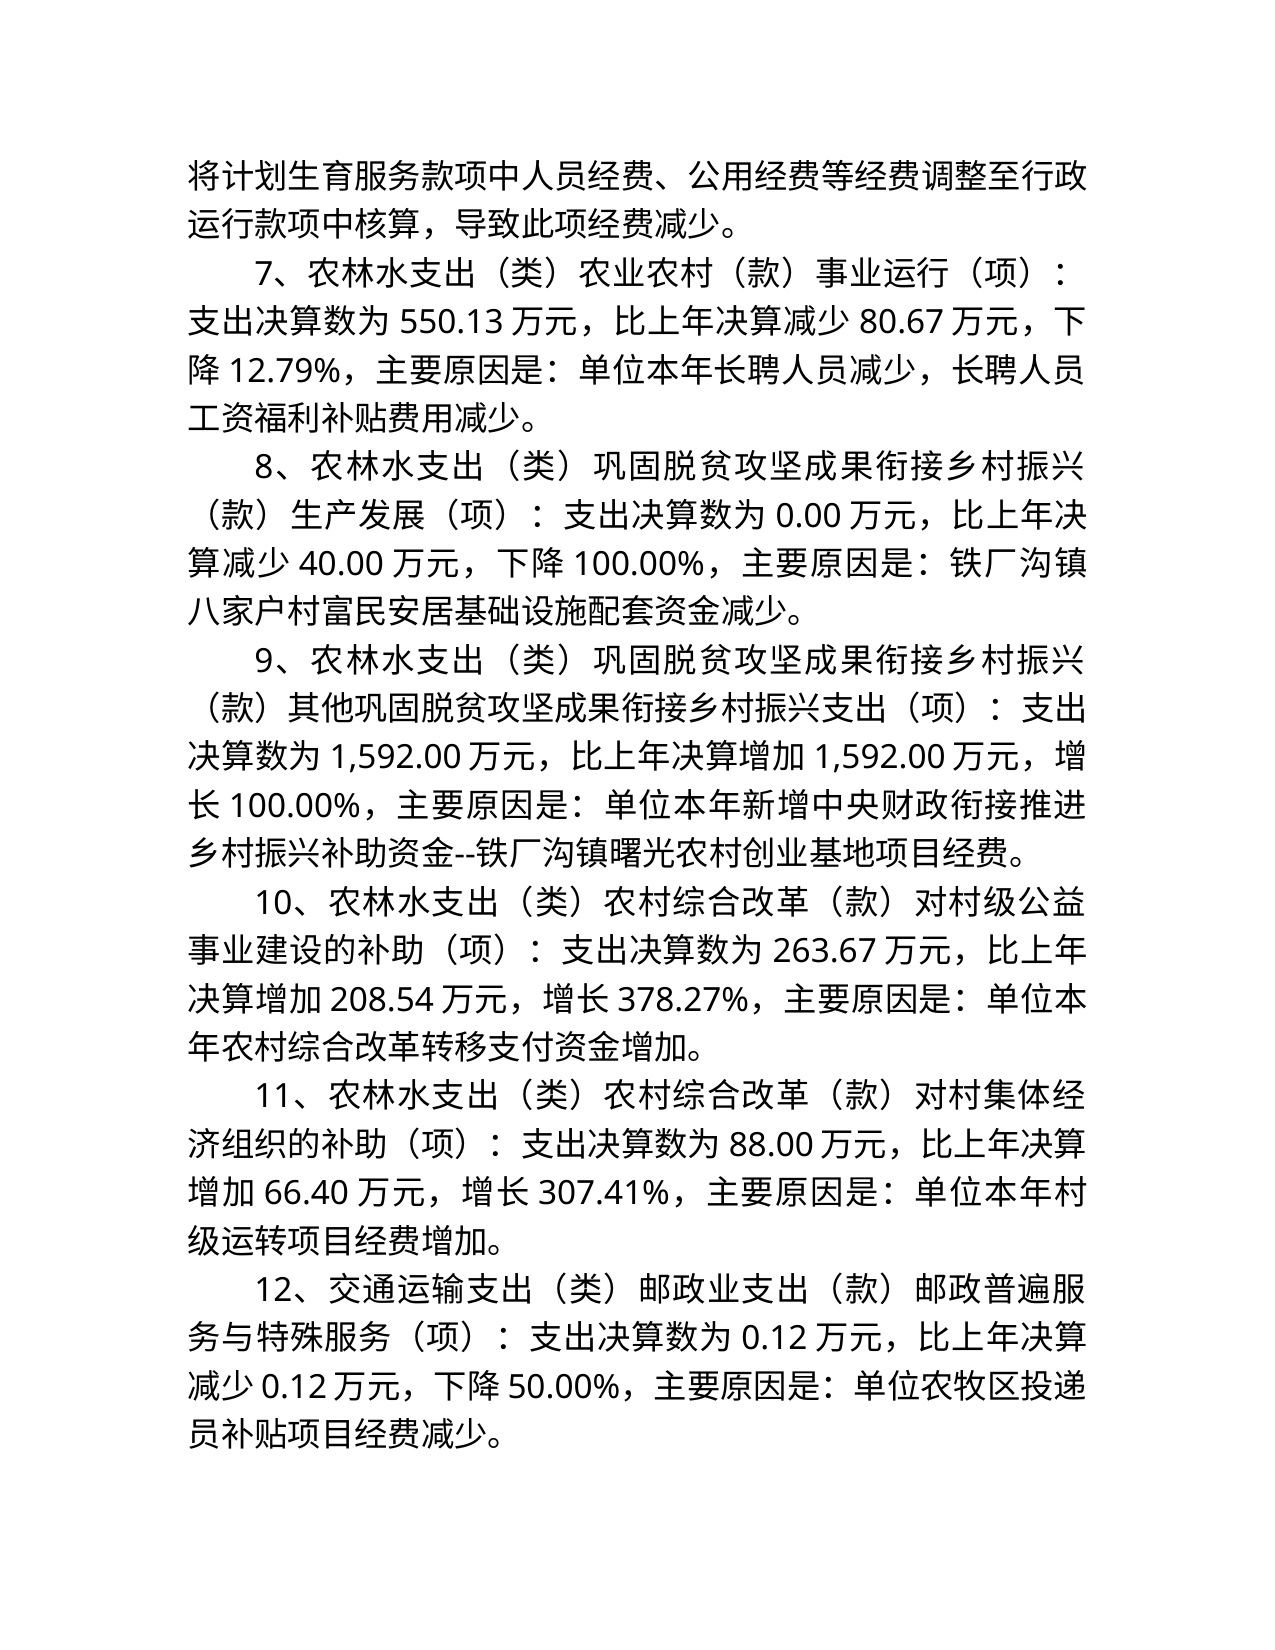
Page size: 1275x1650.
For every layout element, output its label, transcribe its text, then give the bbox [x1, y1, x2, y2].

text 9、农林水支出（类）巩固脱贫攻坚成果衔接乡村振兴（款）其他巩固脱贫攻坚成果衔接乡村振兴支出（项）：支出决算数为1,592.00万元，比上年决算增加1,592.00万元，增长100.00%，主要原因是：单位本年新增中央财政衔接推进乡村振兴补助资金--铁厂沟镇曙光农村创业基地项目经费。 [187, 633, 1087, 876]
text 12、交通运输支出（类）邮政业支出（款）邮政普遍服务与特殊服务（项）：支出决算数为0.12万元，比上年决算减少0.12万元，下降50.00%，主要原因是：单位农牧区投递员补贴项目经费减少。 [187, 1263, 1087, 1456]
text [187, 150, 1087, 246]
text 7、农林水支出（类）农业农村（款）事业运行（项）：支出决算数为550.13万元，比上年决算减少80.67万元，下降12.79%，主要原因是：单位本年长聘人员减少，长聘人员工资福利补贴费用减少。 [187, 246, 1087, 440]
text 11、农林水支出（类）农村综合改革（款）对村集体经济组织的补助（项）：支出决算数为88.00万元，比上年决算增加66.40万元，增长307.41%，主要原因是：单位本年村级运转项目经费增加。 [187, 1069, 1087, 1263]
text 10、农林水支出（类）农村综合改革（款）对村级公益事业建设的补助（项）：支出决算数为263.67万元，比上年决算增加208.54万元，增长378.27%，主要原因是：单位本年农村综合改革转移支付资金增加。 [187, 876, 1087, 1069]
text 8、农林水支出（类）巩固脱贫攻坚成果衔接乡村振兴（款）生产发展（项）：支出决算数为0.00万元，比上年决算减少40.00万元，下降100.00%，主要原因是：铁厂沟镇八家户村富民安居基础设施配套资金减少。 [187, 440, 1087, 633]
